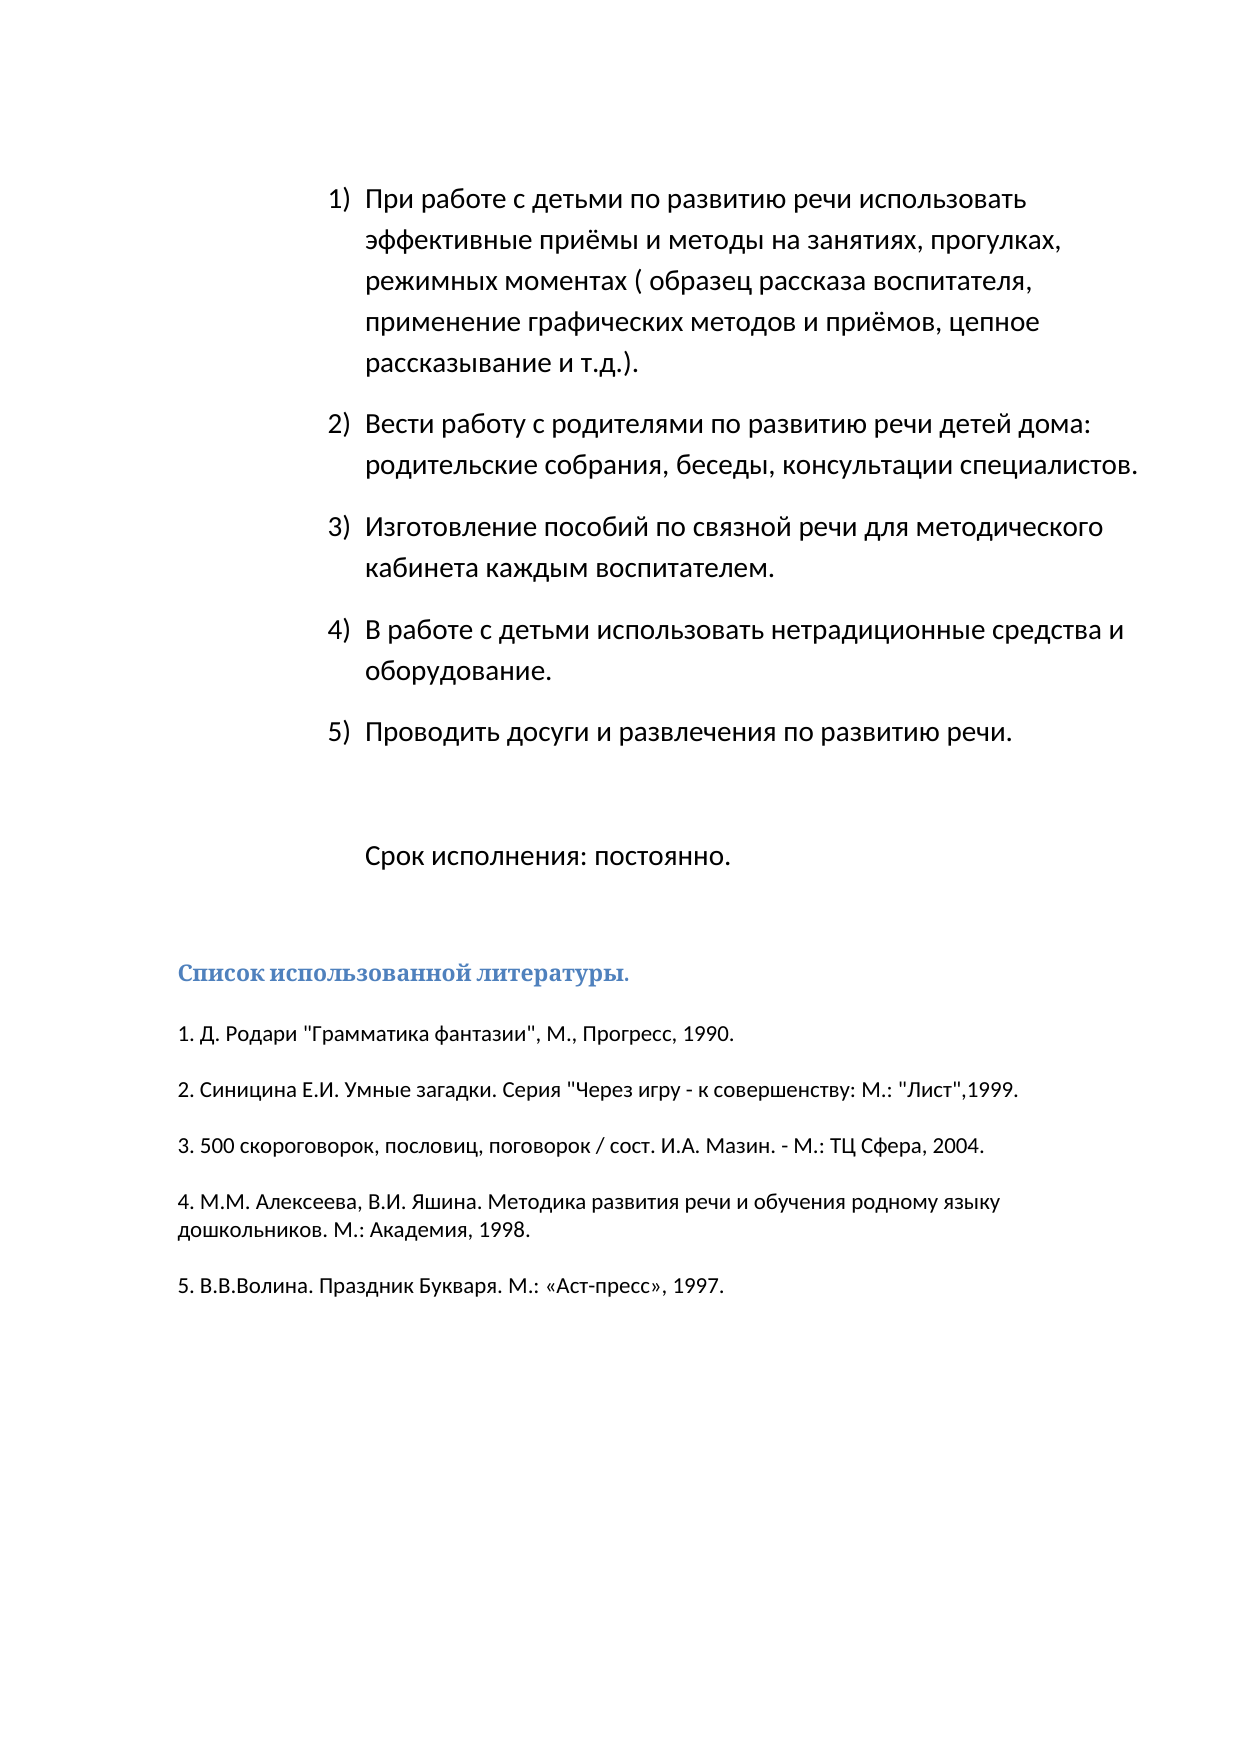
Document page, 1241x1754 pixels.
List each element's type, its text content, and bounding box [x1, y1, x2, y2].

text 2. Синицина Е.И. Умные загадки. Серия "Через игру - к совершенству: М.: "Лист",1999. [177, 1075, 1152, 1103]
list Проводить досуги и развлечения по развитию речи. [327, 713, 1152, 749]
list Вести работу с родителями по развитию речи детей дома: родительские собрания, беседы, консультации специалистов. [327, 405, 1152, 482]
text 5. В.В.Волина. Праздник Букваря. М.: «Аст-пресс», 1997. [177, 1271, 1152, 1299]
list При работе с детьми по развитию речи использовать эффективные приёмы и методы на занятиях, прогулках, режимных моментах ( образец рассказа воспитателя, применение графических методов и приёмов, цепное рассказывание и т.д.). [327, 180, 1152, 379]
text 3. 500 скороговорок, пословиц, поговорок / сост. И.А. Мазин. - М.: ТЦ Сфера, 2004. [177, 1131, 1152, 1159]
list Изготовление пособий по связной речи для методического кабинета каждым воспитателем. [327, 508, 1152, 585]
text 1. Д. Родари "Грамматика фантазии", М., Прогресс, 1990. [177, 1019, 1152, 1047]
list В работе с детьми использовать нетрадиционные средства и оборудование. [327, 611, 1152, 687]
text 4. М.М. Алексеева, В.И. Яшина. Методика развития речи и обучения родному языку дошкольников. М.: Академия, 1998. [177, 1187, 1152, 1243]
list Срок исполнения: постоянно. [365, 837, 1152, 873]
text Список использованной литературы. [177, 961, 1152, 987]
